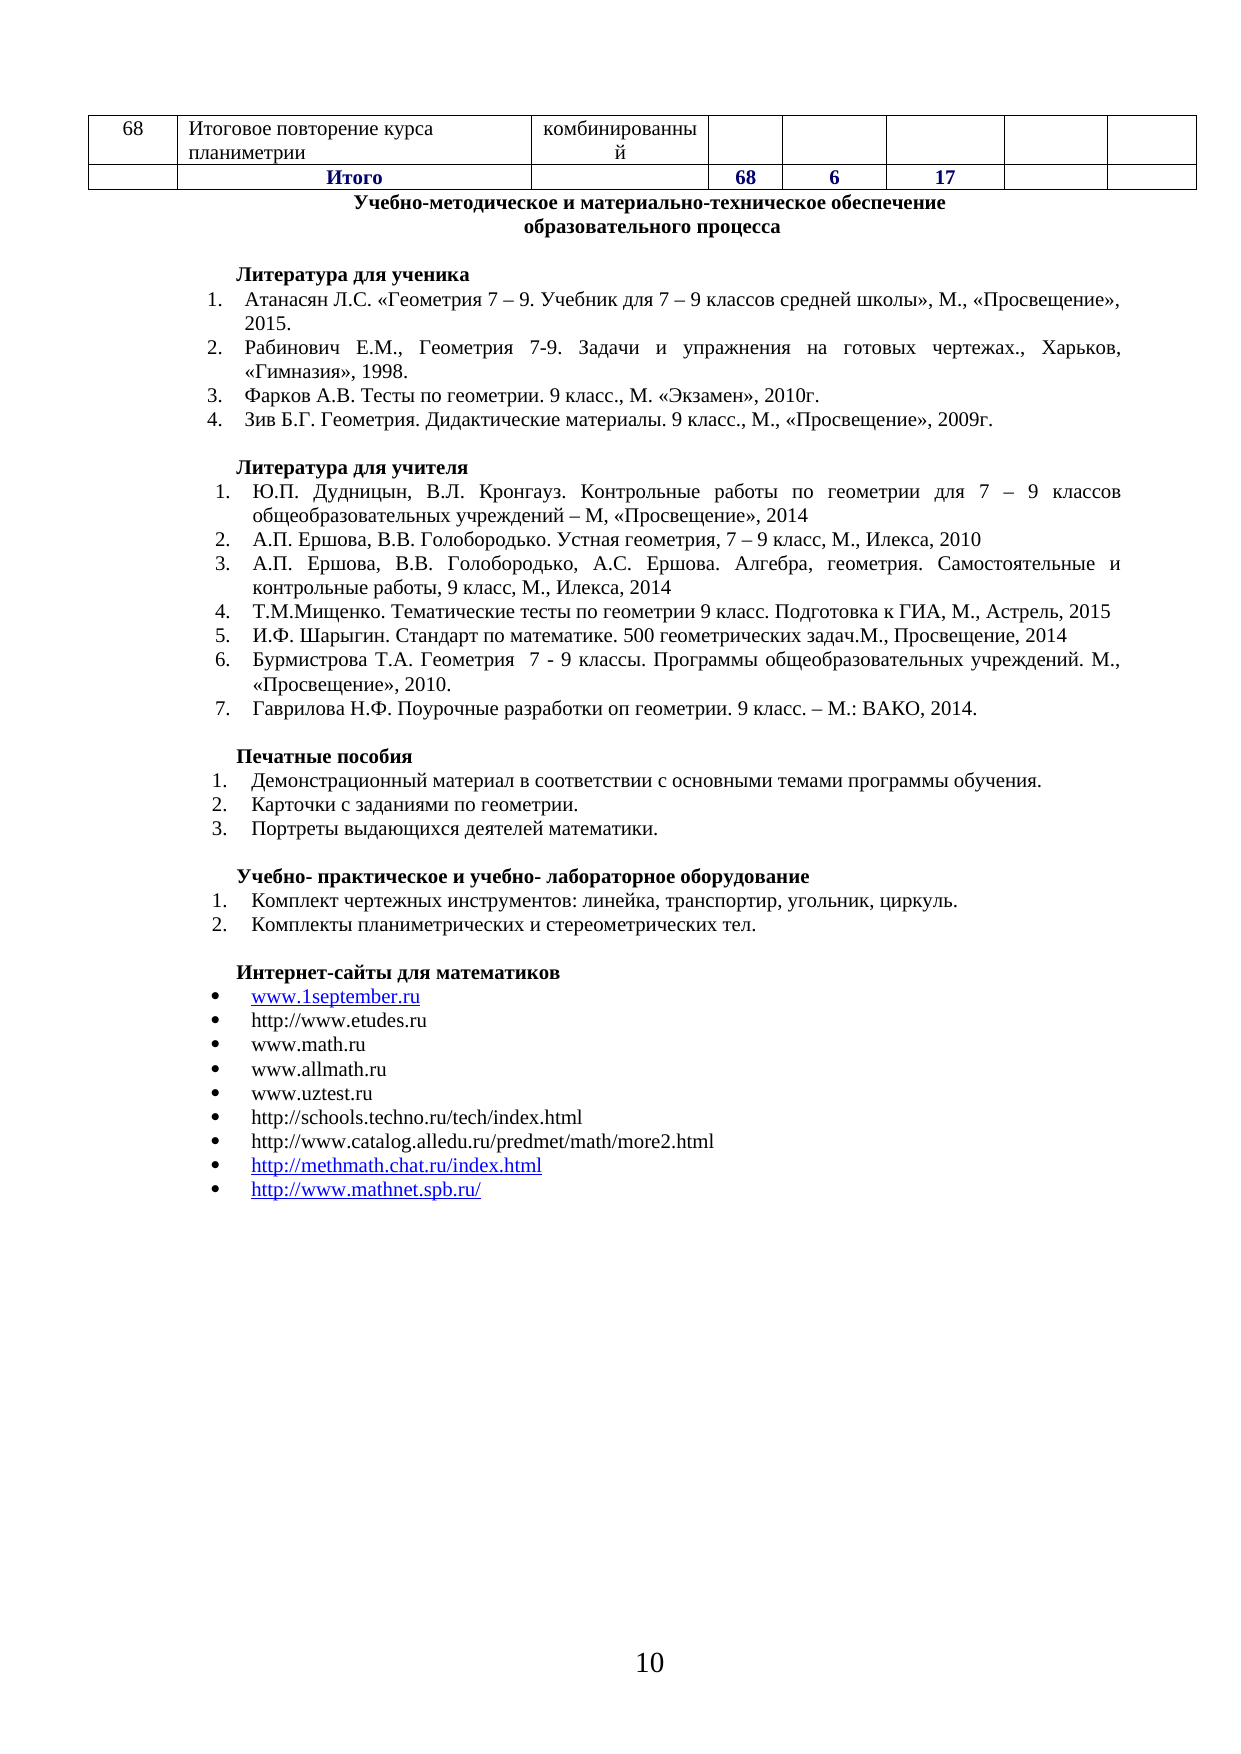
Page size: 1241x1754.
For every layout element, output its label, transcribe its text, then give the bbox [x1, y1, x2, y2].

table_cell [1005, 165, 1107, 189]
table_cell 17 [887, 165, 1004, 189]
table_cell [887, 116, 1004, 164]
table_cell комбинированный [532, 116, 708, 164]
table_cell [709, 116, 782, 164]
table_cell 68 [89, 116, 177, 164]
list Зив Б.Г. Геометрия. Дидактические материалы. 9 класс., М., «Просвещение», 2009г. [207, 407, 1122, 431]
list www.allmath.ru [212, 1056, 1122, 1081]
list http://methmath.chat.ru/index.html [212, 1153, 1122, 1177]
list www.math.ru [212, 1032, 1122, 1056]
list http://www.mathnet.spb.ru/ [212, 1177, 1122, 1201]
table_cell Итоговое повторение курса планиметрии [178, 116, 531, 164]
table_cell [1005, 116, 1107, 164]
table_cell [89, 165, 177, 189]
list Учебно-методическое и материально-техническое обеспечение [177, 190, 1122, 214]
table_cell Итого [178, 165, 531, 189]
table_cell [783, 116, 886, 164]
text Учебно- практическое и учебно- лабораторное оборудование [236, 864, 1122, 888]
table_cell 68 [709, 165, 782, 189]
list И.Ф. Шарыгин. Стандарт по математике. 500 геометрических задач.М., Просвещение, 2014 [215, 623, 1122, 647]
text Литература для ученика [236, 262, 1122, 286]
list Атанасян Л.С. «Геометрия 7 – 9. Учебник для 7 – 9 классов средней школы», М., «Просвещение», 2015. [207, 286, 1122, 334]
list Комплекты планиметрических и стереометрических тел. [212, 912, 1122, 936]
list Карточки с заданиями по геометрии. [212, 792, 1122, 816]
list Фарков А.В. Тесты по геометрии. 9 класс., М. «Экзамен», 2010г. [207, 383, 1122, 407]
text Интернет-сайты для математиков [236, 960, 1122, 984]
list А.П. Ершова, В.В. Голобородько, А.С. Ершова. Алгебра, геометрия. Самостоятельные и контрольные работы, 9 класс, М., Илекса, 2014 [215, 551, 1122, 599]
list www.1september.ru [212, 984, 1122, 1008]
table_cell [532, 165, 708, 189]
list Демонстрационный материал в соответствии с основными темами программы обучения. [212, 768, 1122, 792]
table_cell 6 [783, 165, 886, 189]
list Литература для учителя [236, 455, 1122, 479]
list Бурмистрова Т.А. Геометрия 7 - 9 классы. Программы общеобразовательных учреждений. М., «Просвещение», 2010. [215, 647, 1122, 696]
list http://www.etudes.ru [212, 1008, 1122, 1032]
text образовательного процесса [177, 214, 1122, 238]
list Ю.П. Дудницын, В.Л. Кронгауз. Контрольные работы по геометрии для 7 – 9 классов общеобразовательных учреждений – М, «Просвещение», 2014 [215, 479, 1122, 527]
text Печатные пособия [236, 744, 1122, 768]
list Т.М.Мищенко. Тематические тесты по геометрии 9 класс. Подготовка к ГИА, М., Астрель, 2015 [215, 599, 1122, 623]
table_cell [1108, 116, 1196, 164]
list Рабинович Е.М., Геометрия 7-9. Задачи и упражнения на готовых чертежах., Харьков, «Гимназия», 1998. [207, 334, 1122, 383]
table_cell [1108, 165, 1196, 189]
list Портреты выдающихся деятелей математики. [212, 816, 1122, 840]
list www.uztest.ru [212, 1081, 1122, 1104]
list http://schools.techno.ru/tech/index.html [212, 1104, 1122, 1129]
list http://www.catalog.alledu.ru/predmet/math/more2.html [212, 1129, 1122, 1153]
list Комплект чертежных инструментов: линейка, транспортир, угольник, циркуль. [212, 888, 1122, 912]
list Гаврилова Н.Ф. Поурочные разработки оп геометрии. 9 класс. – М.: ВАКО, 2014. [215, 696, 1122, 719]
list А.П. Ершова, В.В. Голобородько. Устная геометрия, 7 – 9 класс, М., Илекса, 2010 [215, 527, 1122, 551]
